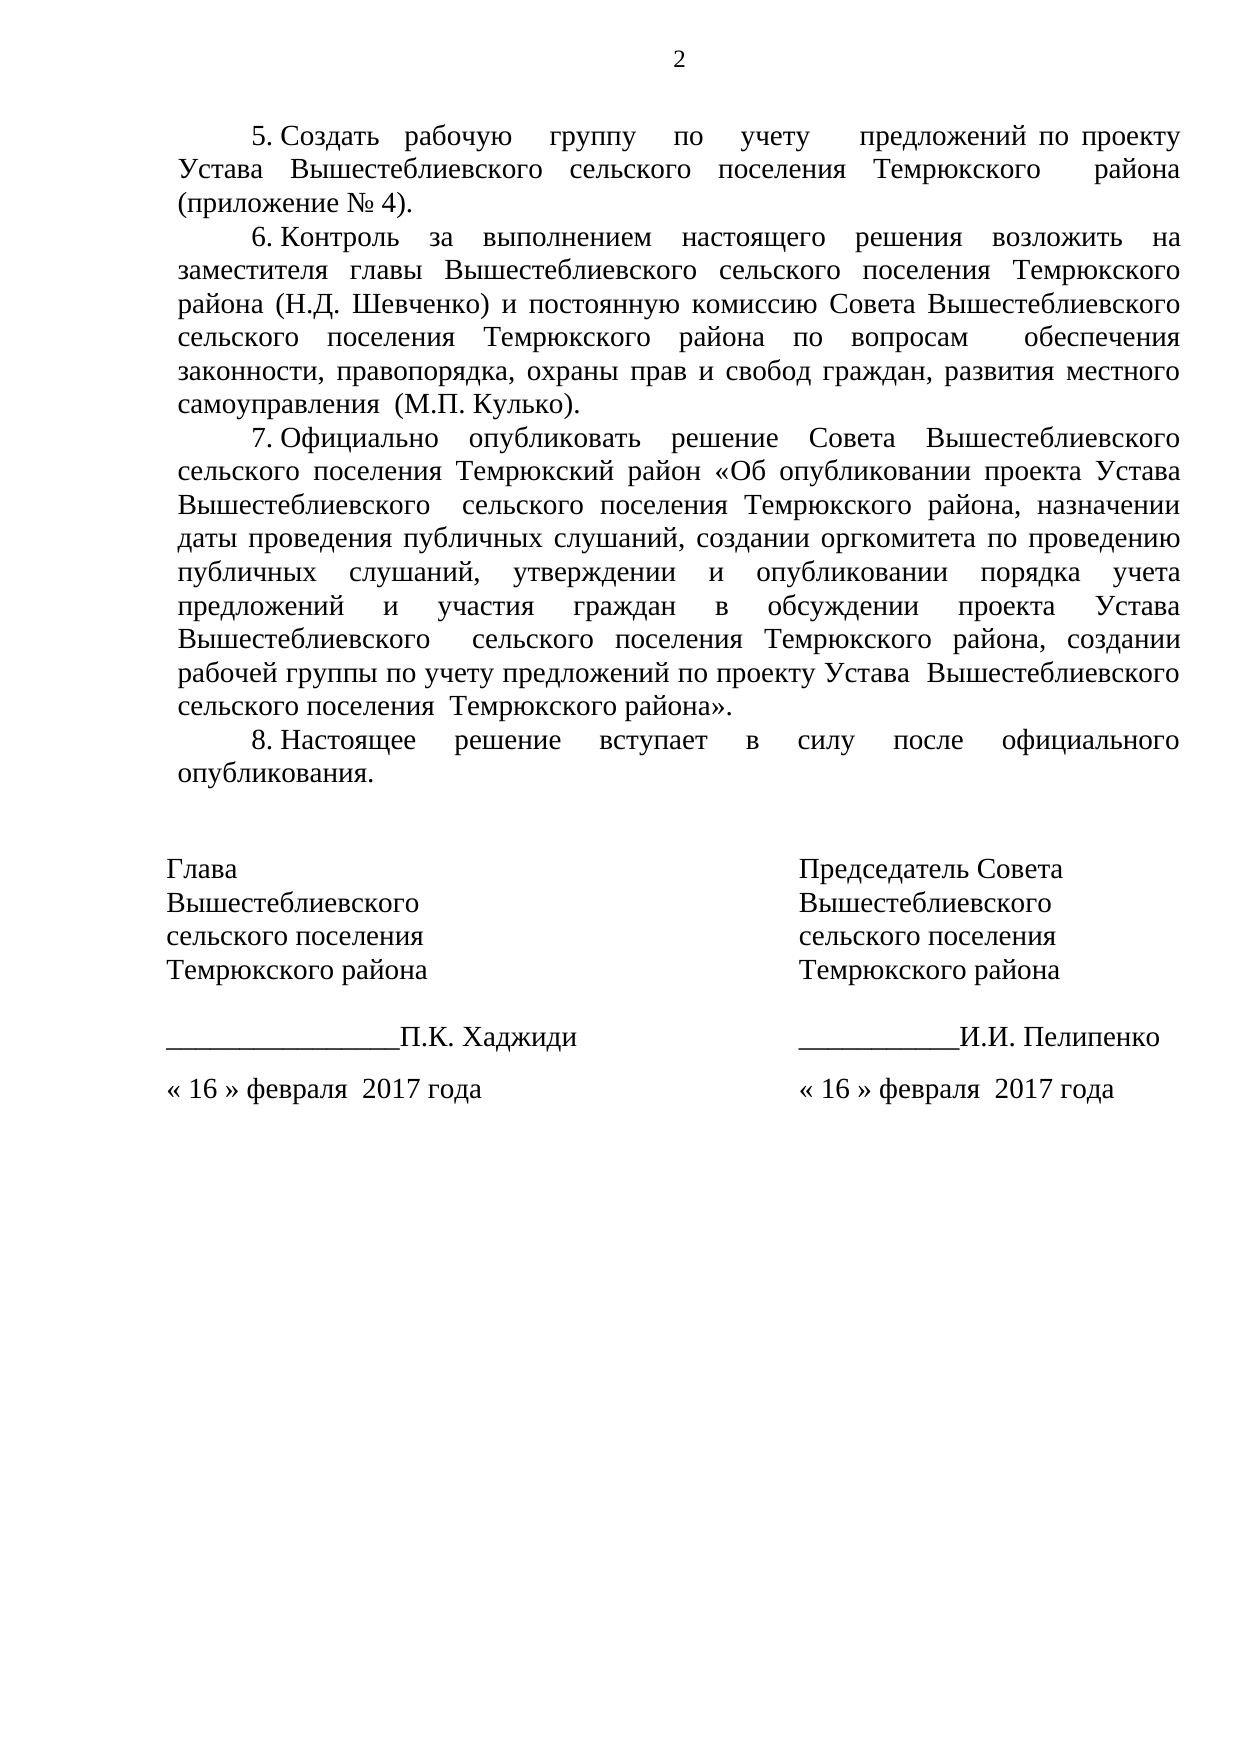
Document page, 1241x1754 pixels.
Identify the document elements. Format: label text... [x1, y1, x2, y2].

table_header Председатель Совета Вышестеблиевского сельского поселения Темрюкского района ___________И.И. Пелипенко « 16 » февраля 2017 года [742, 851, 1200, 1105]
text 5. Создать рабочую группу по учету предложений по проекту Устава Вышестеблиевского сельского поселения Темрюкского района (приложение № 4). [177, 118, 1181, 219]
text 8. Настоящее решение вступает в силу после официального опубликования. [177, 722, 1181, 789]
text 6. Контроль за выполнением настоящего решения возложить на заместителя главы Вышестеблиевского сельского поселения Темрюкского района (Н.Д. Шевченко) и постоянную комиссию Совета Вышестеблиевского сельского поселения Темрюкского района по вопросам обеспечения законности, правопорядка, охраны прав и свобод граждан, развития местного самоуправления (М.П. Кулько). [177, 219, 1181, 420]
text 7. Официально опубликовать решение Совета Вышестеблиевского сельского поселения Темрюкский район «Об опубликовании проекта Устава Вышестеблиевского сельского поселения Темрюкского района, назначении даты проведения публичных слушаний, создании оргкомитета по проведению публичных слушаний, утверждении и опубликовании порядка учета предложений и участия граждан в обсуждении проекта Устава Вышестеблиевского сельского поселения Темрюкского района, создании рабочей группы по учету предложений по проекту Устава Вышестеблиевского сельского поселения Темрюкского района». [177, 420, 1181, 722]
table_header Глава Вышестеблиевского сельского поселения Темрюкского района ________________П.К. Хаджиди « 16 » февраля 2017 года [155, 851, 742, 1105]
